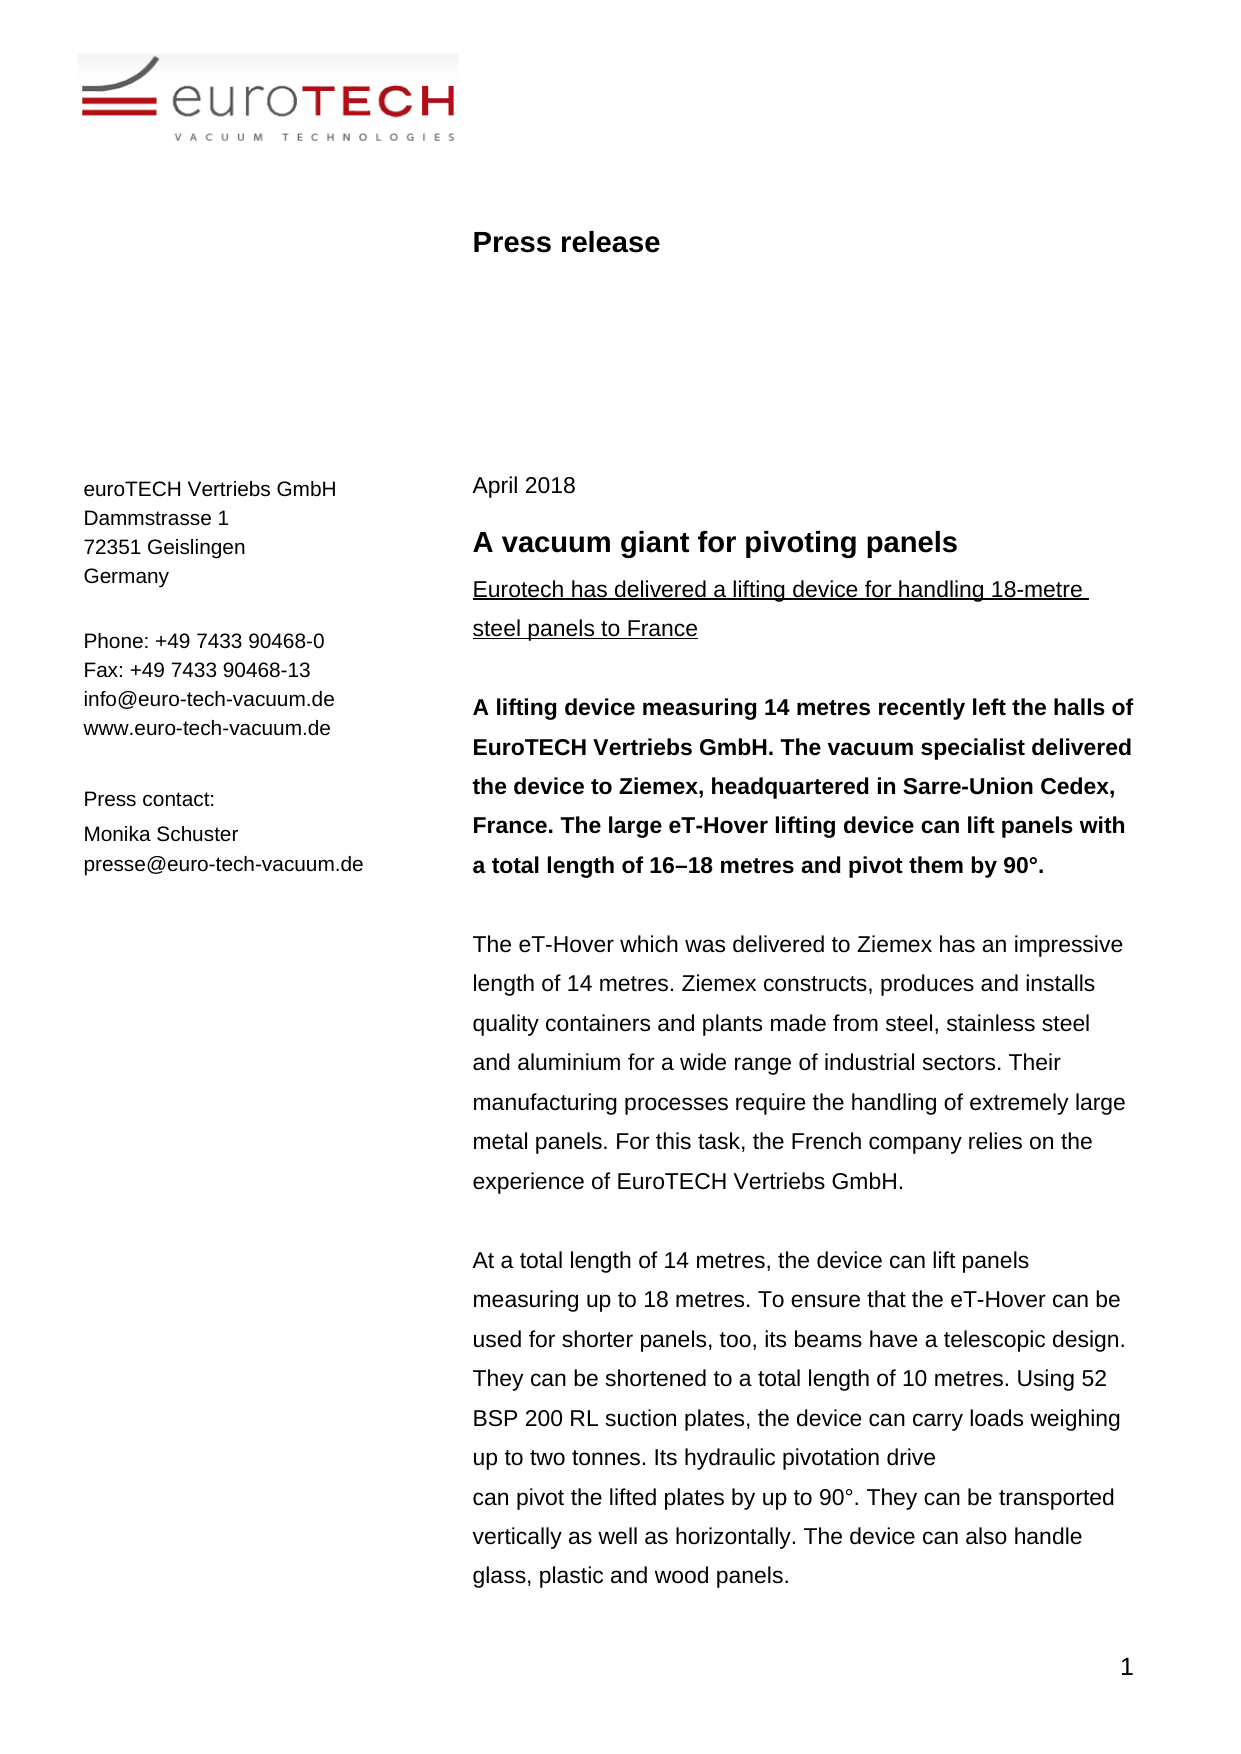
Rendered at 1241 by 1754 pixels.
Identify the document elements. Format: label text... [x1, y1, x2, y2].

text At a total length of 14 metres, the device can lift panels measuring up to 18 metres. To ensure that the eT-Hover can be used for shorter panels, too, its beams have a telescopic design. They can be shortened to a total length of 10 metres. Using 52 BSP 200 RL suction plates, the device can carry loads weighing up to two tonnes. Its hydraulic pivotation drive [472, 1247, 1134, 1470]
picture [8, 19, 475, 161]
text can pivot the lifted plates by up to 90°. They can be transported vertically as well as horizontally. The device can also handle glass, plastic and wood panels. [472, 1483, 1134, 1589]
text A lifting device measuring 14 metres recently left the halls of EuroTECH Vertriebs GmbH. The vacuum specialist delivered the device to Ziemex, headquartered in Sarre-Union . The large eT-Hover lifting device can lift panels with a total length of 16–18 metres and pivot them by 90°. [472, 694, 1134, 878]
text A vacuum giant for pivoting panels [472, 525, 1134, 559]
text Eurotech has delivered a lifting device for handling 18-metre steel panels to [472, 576, 1134, 641]
text April 2018 [472, 472, 1134, 499]
text The eT-Hover which was delivered to Ziemex has an impressive length of 14 metres. Ziemex constructs, produces and installs quality containers and plants made from steel, stainless steel and aluminium for a wide range of industrial sectors. Their manufacturing processes require the handling of extremely large metal panels. For this task, the French company relies on the experience of EuroTECH Vertriebs GmbH. [472, 931, 1134, 1194]
